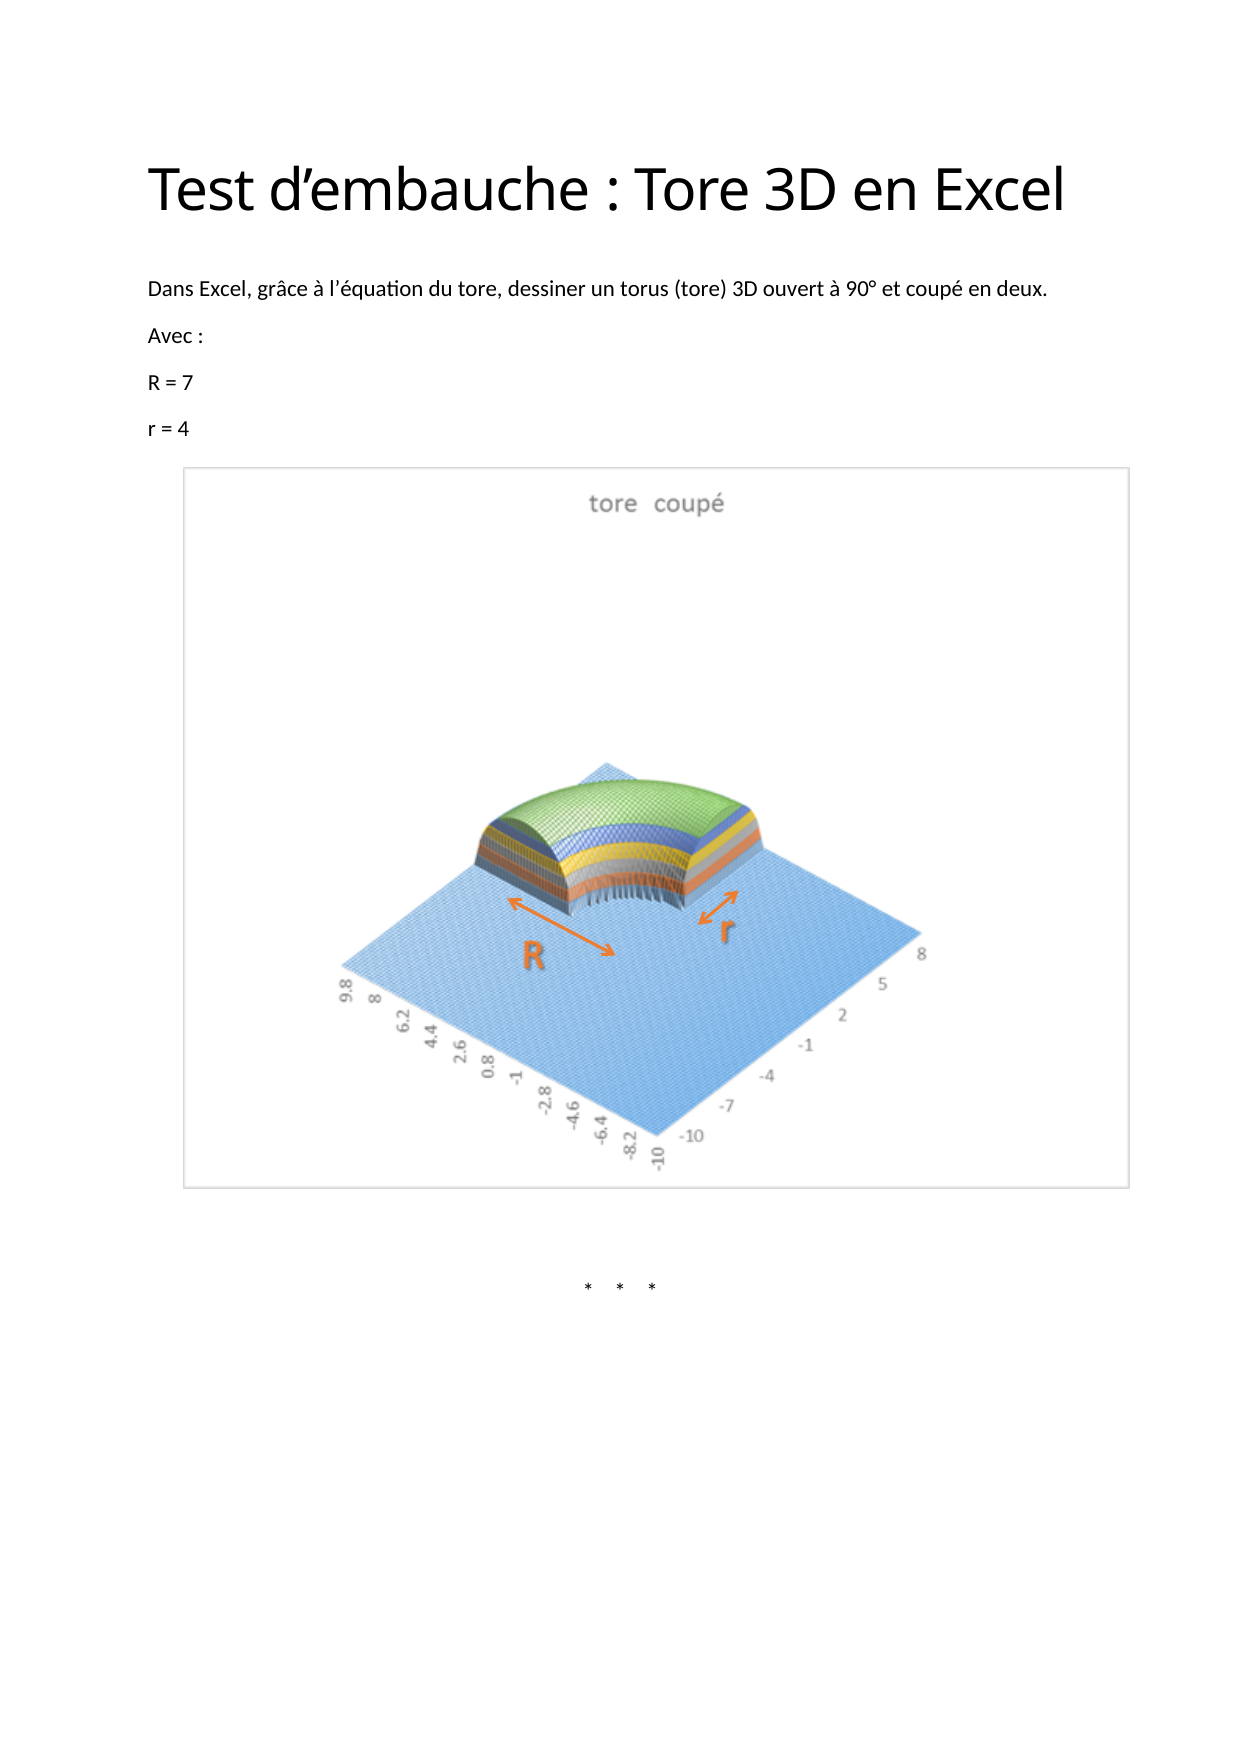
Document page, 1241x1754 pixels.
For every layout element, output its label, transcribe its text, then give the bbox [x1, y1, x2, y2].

text Avec : [148, 321, 1093, 349]
text r = 4 [148, 414, 1093, 443]
text * * * [148, 1277, 1093, 1305]
text R = 7 [148, 368, 1093, 396]
title Test d’embauche : Tore 3D en Excel [148, 148, 1093, 227]
text Dans Excel, grâce à l’équation du tore, dessiner un torus (tore) 3D ouvert à 90° et coupé en deux. [148, 274, 1093, 302]
picture [183, 467, 1130, 1189]
